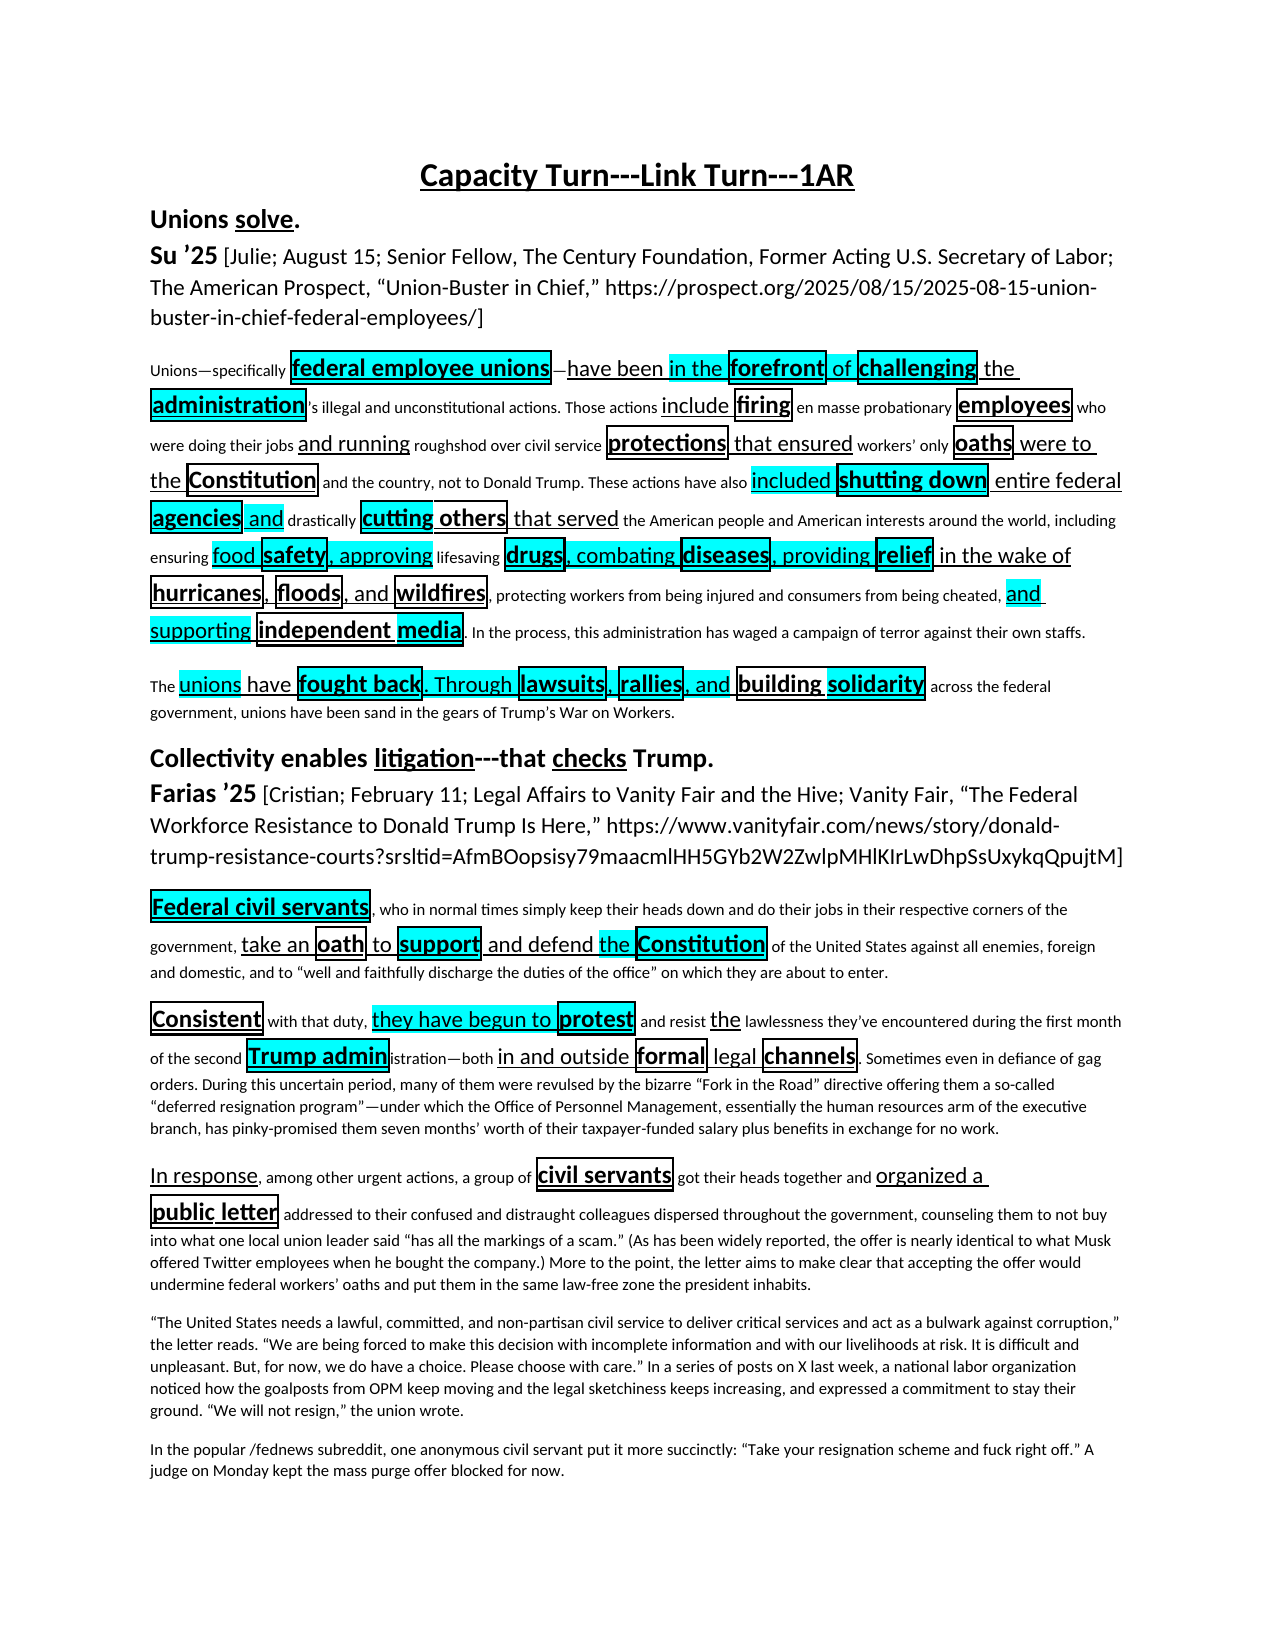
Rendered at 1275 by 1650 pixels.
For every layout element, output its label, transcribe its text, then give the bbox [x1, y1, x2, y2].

text “The United States needs a lawful, committed, and non-partisan civil service to deliver critical services and act as a bulwark against corruption,” the letter reads. “We are being forced to make this decision with incomplete information and with our livelihoods at risk. It is difficult and unpleasant. But, for now, we do have a choice. Please choose with care.” In a series of posts on X last week, a national labor organization noticed how the goalposts from OPM keep moving and the legal sketchiness keeps increasing, and expressed a commitment to stay their ground. “We will not resign,” the union wrote. [150, 1313, 1125, 1421]
text The unions have fought back. Through lawsuits, rallies, and building solidarity across the federal government, unions have been sand in the gears of Trump’s War on Workers. [150, 666, 1125, 723]
subtitle Collectivity enables litigation---that checks Trump. [150, 741, 1125, 774]
text Unions—specifically federal employee unions—have been in the forefront of challenging the administration’s illegal and unconstitutional actions. Those actions include firing en masse probationary employees who were doing their jobs and running roughshod over civil service protections that ensured workers’ only oaths were to the Constitution and the country, not to Donald Trump. These actions have also included shutting down entire federal agencies and drastically cutting others that served the American people and American interests around the world, including ensuring food safety, approving lifesaving drugs, combating diseases, providing relief in the wake of hurricanes, floods, and wildfires, protecting workers from being injured and consumers from being cheated, and supporting independent media. In the process, this administration has waged a campaign of terror against their own staffs. [150, 350, 1125, 647]
text Consistent with that duty, they have begun to protest and resist the lawlessness they’ve encountered during the first month of the second Trump administration—both in and outside formal legal channels. Sometimes even in defiance of gag orders. During this uncertain period, many of them were revulsed by the bizarre “Fork in the Road” directive offering them a so-called “deferred resignation program”—under which the Office of Personnel Management, essentially the human resources arm of the executive branch, has pinky-promised them seven months’ worth of their taxpayer-funded salary plus benefits in exchange for no work. [150, 1001, 1125, 1139]
text Su ’25 [Julie; August 15; Senior Fellow, The Century Foundation, Former Acting U.S. Secretary of Labor; The American Prospect, “Union-Buster in Chief,” https://prospect.org/2025/08/15/2025-08-15-union-buster-in-chief-federal-employees/] [150, 238, 1125, 331]
text Farias ’25 [Cristian; February 11; Legal Affairs to Vanity Fair and the Hive; Vanity Fair, “The Federal Workforce Resistance to Donald Trump Is Here,” https://www.vanityfair.com/news/story/donald-trump-resistance-courts?srsltid=AfmBOopsisy79maacmlHH5GYb2W2ZwlpMHlKIrLwDhpSsUxykqQpujtM] [150, 776, 1125, 870]
text Federal civil servants, who in normal times simply keep their heads down and do their jobs in their respective corners of the government, take an oath to support and defend the Constitution of the United States against all enemies, foreign and domestic, and to “well and faithfully discharge the duties of the office” on which they are about to enter. [150, 889, 1125, 983]
text In response, among other urgent actions, a group of civil servants got their heads together and organized a public letter addressed to their confused and distraught colleagues dispersed throughout the government, counseling them to not buy into what one local union leader said “has all the markings of a scam.” (As has been widely reported, the offer is nearly identical to what Musk offered Twitter employees when he bought the company.) More to the point, the letter aims to make clear that accepting the offer would undermine federal workers’ oaths and put them in the same law-free zone the president inhabits. [150, 1157, 1125, 1294]
subtitle Capacity Turn---Link Turn---1AR [150, 154, 1125, 195]
text In the popular /fednews subreddit, one anonymous civil servant put it more succinctly: “Take your resignation scheme and fuck right off.” A judge on Monday kept the mass purge offer blocked for now. [150, 1439, 1125, 1481]
subtitle Unions solve. [150, 202, 1125, 235]
